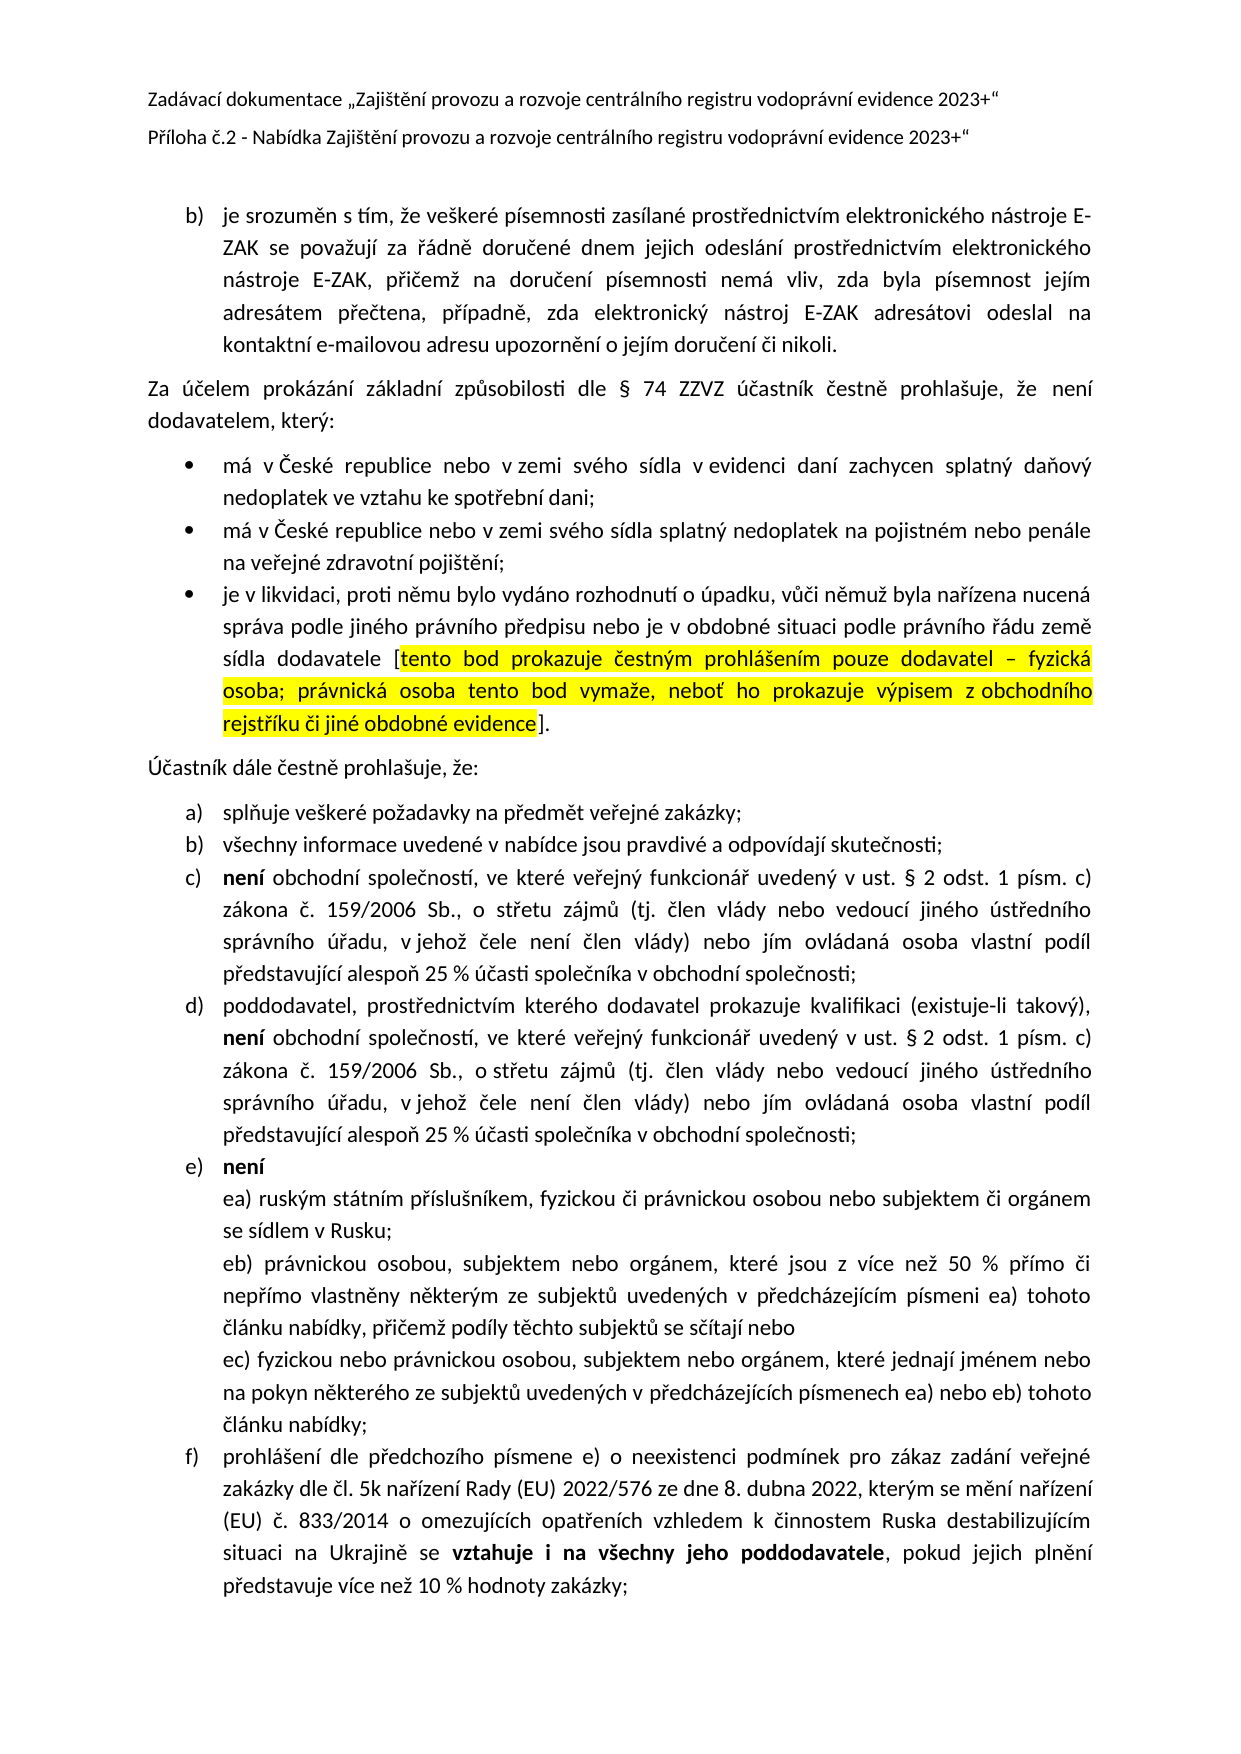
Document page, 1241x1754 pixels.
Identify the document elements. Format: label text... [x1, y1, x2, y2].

list eb) právnickou osobou, subjektem nebo orgánem, které jsou z více než 50 % přímo či nepřímo vlastněny některým ze subjektů uvedených v předcházejícím písmeni ea) tohoto článku nabídky, přičemž podíly těchto subjektů se sčítají nebo [223, 1249, 1092, 1341]
list ea) ruským státním příslušníkem, fyzickou či právnickou osobou nebo subjektem či orgánem se sídlem v Rusku; [223, 1184, 1092, 1245]
list prohlášení dle předchozího písmene e) o neexistenci podmínek pro zákaz zadání veřejné zakázky dle čl. 5k nařízení Rady (EU) 2022/576 ze dne 8. dubna 2022, kterým se mění nařízení (EU) č. 833/2014 o omezujících opatřeních vzhledem k činnostem Ruska destabilizujícím situaci na Ukrajině se vztahuje i na všechny jeho poddodavatele, pokud jejich plnění představuje více než 10 % hodnoty zakázky; [185, 1442, 1092, 1599]
list poddodavatel, prostřednictvím kterého dodavatel prokazuje kvalifikaci (existuje-li takový), není obchodní společností, ve které veřejný funkcionář uvedený v ust. § 2 odst. 1 písm. c) zákona č. 159/2006 Sb., o střetu zájmů (tj. člen vlády nebo vedoucí jiného ústředního správního úřadu, v jehož čele není člen vlády) nebo jím ovládaná osoba vlastní podíl představující alespoň 25 % účasti společníka v obchodní společnosti; [185, 991, 1092, 1148]
text Za účelem prokázání základní způsobilosti dle § 74 ZZVZ účastník čestně prohlašuje, že není dodavatelem, který: [148, 374, 1092, 435]
text Účastník dále čestně prohlašuje, že: [148, 753, 1092, 782]
list není [185, 1152, 1092, 1180]
list je v likvidaci, proti němu bylo vydáno rozhodnutí o úpadku, vůči němuž byla nařízena nucená správa podle jiného právního předpisu nebo je v obdobné situaci podle právního řádu země sídla dodavatele [tento bod prokazuje čestným prohlášením pouze dodavatel – fyzická osoba; právnická osoba tento bod vymaže, neboť ho prokazuje výpisem z obchodního rejstříku či jiné obdobné evidence]. [185, 580, 1092, 737]
list ec) fyzickou nebo právnickou osobou, subjektem nebo orgánem, které jednají jménem nebo na pokyn některého ze subjektů uvedených v předcházejících písmenech ea) nebo eb) tohoto článku nabídky; [223, 1345, 1092, 1438]
list má v České republice nebo v zemi svého sídla v evidenci daní zachycen splatný daňový nedoplatek ve vztahu ke spotřební dani; [185, 451, 1092, 512]
list je srozuměn s tím, že veškeré písemnosti zasílané prostřednictvím elektronického nástroje E-ZAK se považují za řádně doručené dnem jejich odeslání prostřednictvím elektronického nástroje E-ZAK, přičemž na doručení písemnosti nemá vliv, zda byla písemnost jejím adresátem přečtena, případně, zda elektronický nástroj E-ZAK adresátovi odeslal na kontaktní e-mailovou adresu upozornění o jejím doručení či nikoli. [185, 201, 1092, 358]
list není obchodní společností, ve které veřejný funkcionář uvedený v ust. § 2 odst. 1 písm. c) zákona č. 159/2006 Sb., o střetu zájmů (tj. člen vlády nebo vedoucí jiného ústředního správního úřadu, v jehož čele není člen vlády) nebo jím ovládaná osoba vlastní podíl představující alespoň 25 % účasti společníka v obchodní společnosti; [185, 863, 1092, 987]
list má v České republice nebo v zemi svého sídla splatný nedoplatek na pojistném nebo penále na veřejné zdravotní pojištění; [185, 516, 1092, 576]
list splňuje veškeré požadavky na předmět veřejné zakázky; [185, 798, 1092, 826]
list všechny informace uvedené v nabídce jsou pravdivé a odpovídají skutečnosti; [185, 830, 1092, 858]
